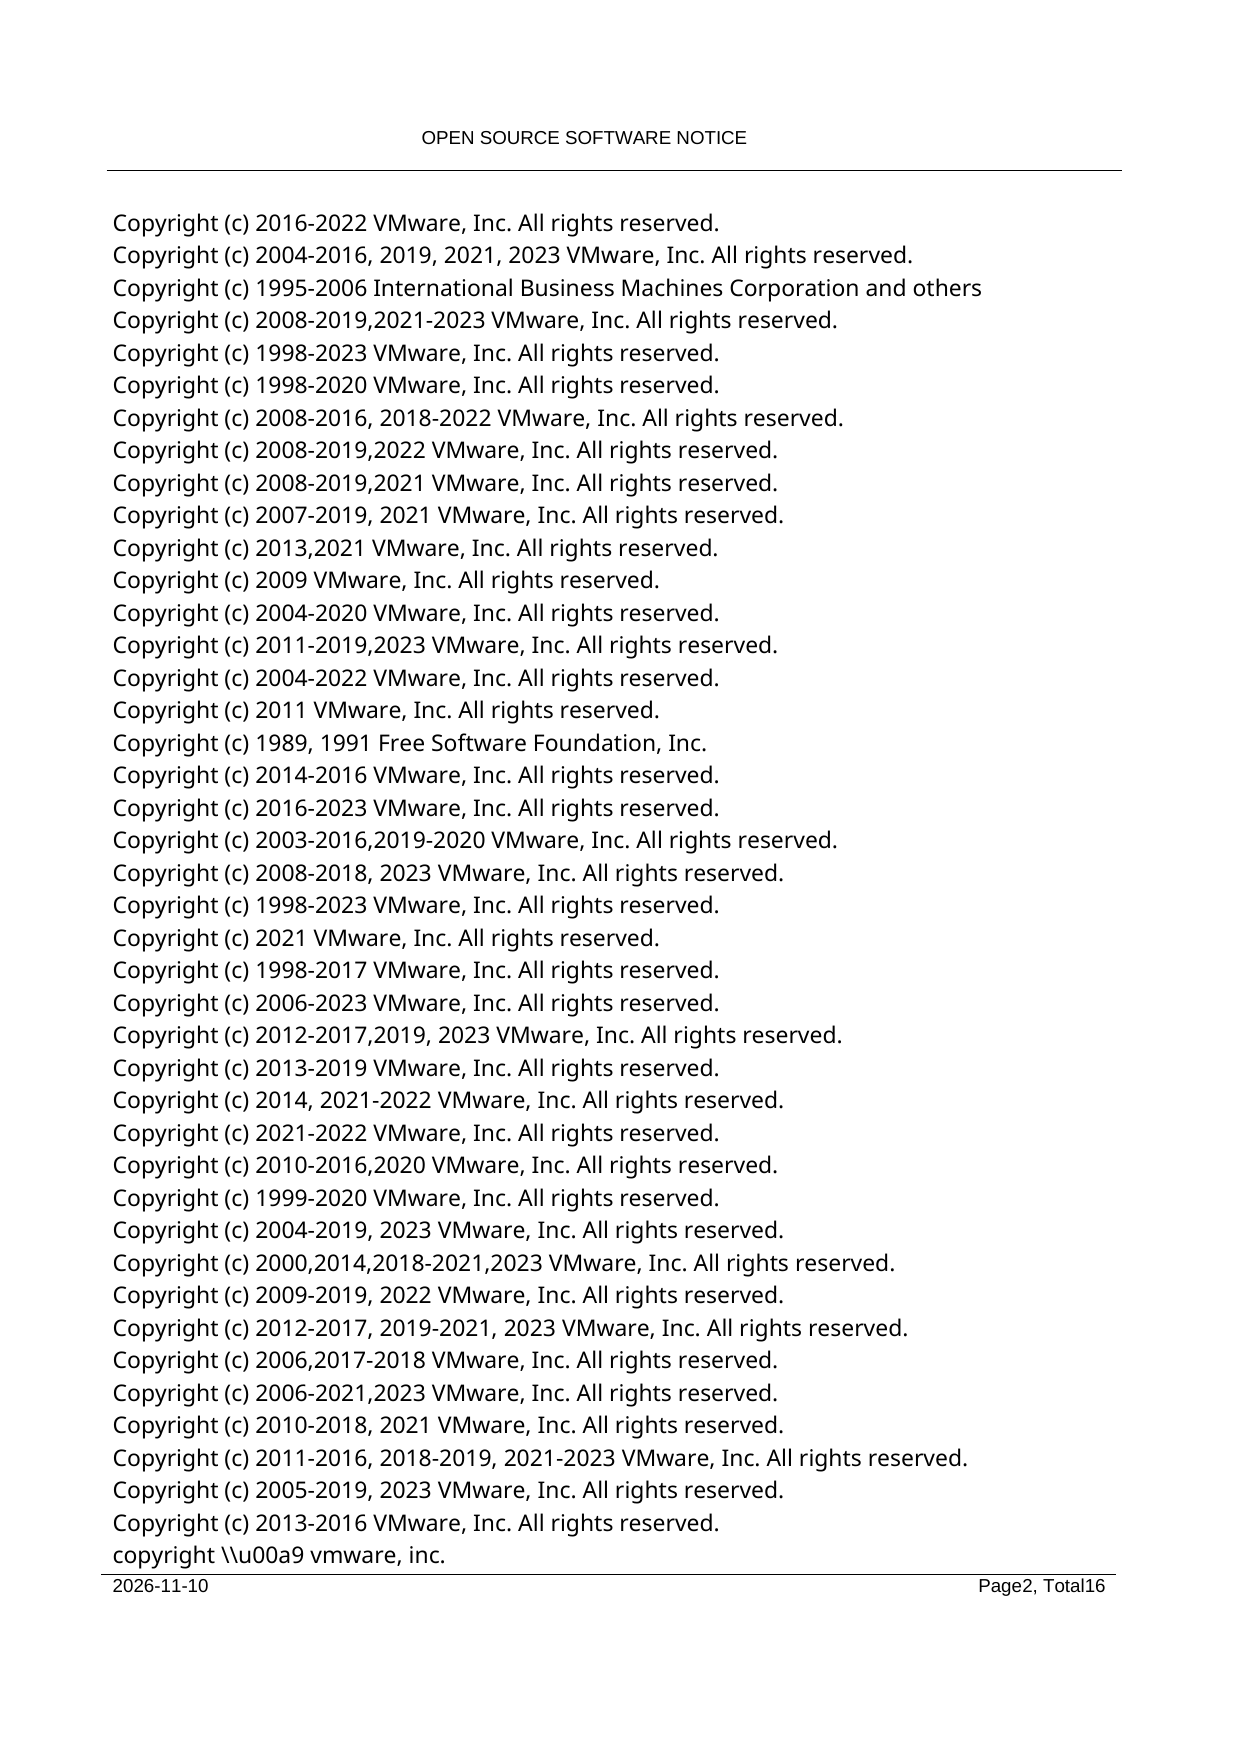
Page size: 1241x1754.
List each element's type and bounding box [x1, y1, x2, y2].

text [112, 206, 1128, 1571]
